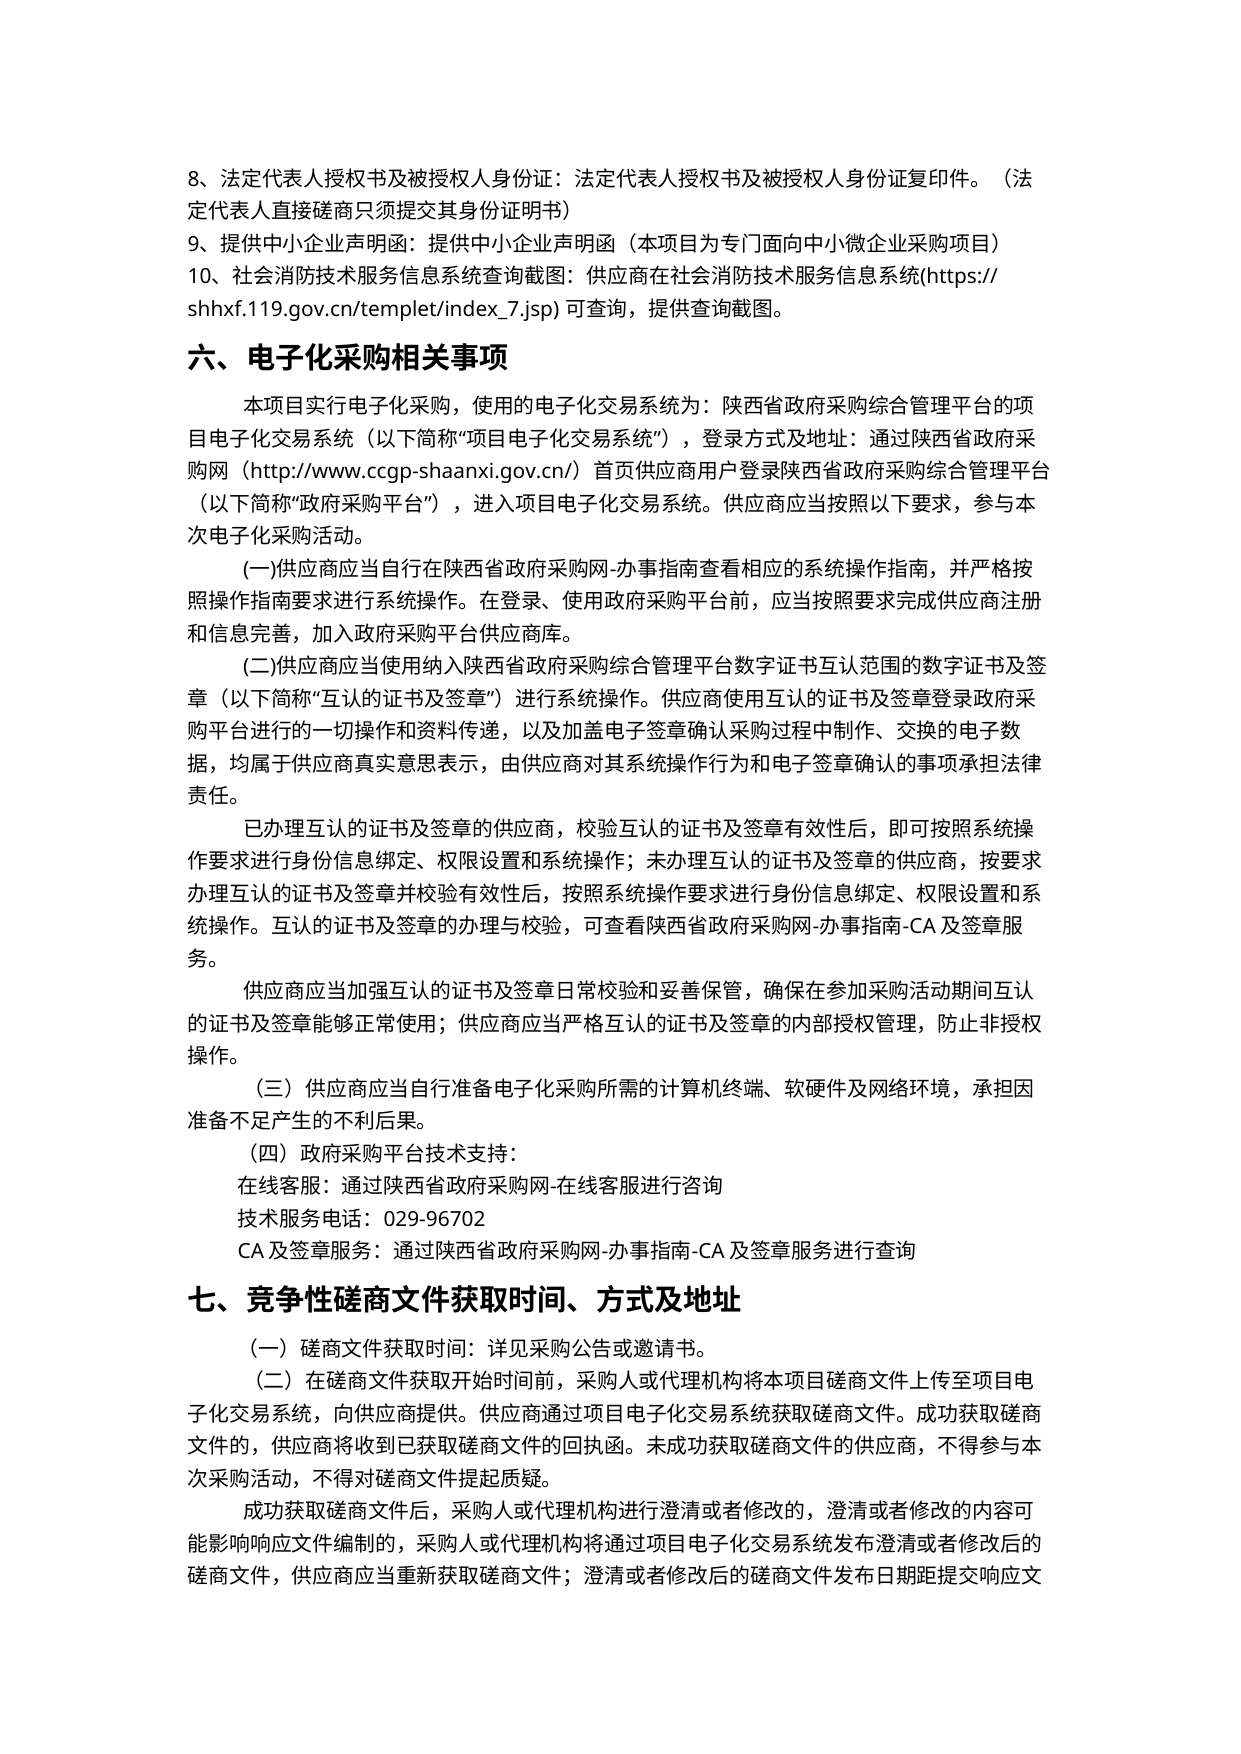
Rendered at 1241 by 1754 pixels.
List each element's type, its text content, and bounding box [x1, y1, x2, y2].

text 10、社会消防技术服务信息系统查询截图：供应商在社会消防技术服务信息系统(https://shhxf.119.gov.cn/templet/index_7.jsp) 可查询，提供查询截图。 [187, 259, 1053, 324]
text 8、法定代表人授权书及被授权人身份证：法定代表人授权书及被授权人身份证复印件。（法定代表人直接磋商只须提交其身份证明书） [187, 162, 1053, 227]
text 七、竞争性磋商文件获取时间、方式及地址 [187, 1267, 1053, 1332]
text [187, 1494, 1053, 1592]
text 六、电子化采购相关事项 [187, 324, 1053, 389]
text 已办理互认的证书及签章的供应商，校验互认的证书及签章有效性后，即可按照系统操作要求进行身份信息绑定、权限设置和系统操作；未办理互认的证书及签章的供应商，按要求办理互认的证书及签章并校验有效性后，按照系统操作要求进行身份信息绑定、权限设置和系统操作。互认的证书及签章的办理与校验，可查看陕西省政府采购网-办事指南-CA及签章服务。 [187, 812, 1053, 974]
text (二)供应商应当使用纳入陕西省政府采购综合管理平台数字证书互认范围的数字证书及签章（以下简称“互认的证书及签章”）进行系统操作。供应商使用互认的证书及签章登录政府采购平台进行的一切操作和资料传递，以及加盖电子签章确认采购过程中制作、交换的电子数据，均属于供应商真实意思表示，由供应商对其系统操作行为和电子签章确认的事项承担法律责任。 [187, 649, 1053, 812]
text 9、提供中小企业声明函：提供中小企业声明函（本项目为专门面向中小微企业采购项目） [187, 227, 1053, 259]
text 本项目实行电子化采购，使用的电子化交易系统为：陕西省政府采购综合管理平台的项目电子化交易系统（以下简称“项目电子化交易系统”），登录方式及地址：通过陕西省政府采购网（http://www.ccgp-shaanxi.gov.cn/）首页供应商用户登录陕西省政府采购综合管理平台（以下简称“政府采购平台”），进入项目电子化交易系统。供应商应当按照以下要求，参与本次电子化采购活动。 [187, 389, 1053, 552]
text （一）磋商文件获取时间：详见采购公告或邀请书。 [187, 1332, 1053, 1364]
text （三）供应商应当自行准备电子化采购所需的计算机终端、软硬件及网络环境，承担因准备不足产生的不利后果。 [187, 1072, 1053, 1137]
text 供应商应当加强互认的证书及签章日常校验和妥善保管，确保在参加采购活动期间互认的证书及签章能够正常使用；供应商应当严格互认的证书及签章的内部授权管理，防止非授权操作。 [187, 974, 1053, 1072]
text （四）政府采购平台技术支持： [187, 1137, 1053, 1169]
text (一)供应商应当自行在陕西省政府采购网-办事指南查看相应的系统操作指南，并严格按照操作指南要求进行系统操作。在登录、使用政府采购平台前，应当按照要求完成供应商注册和信息完善，加入政府采购平台供应商库。 [187, 552, 1053, 649]
text 在线客服：通过陕西省政府采购网-在线客服进行咨询 [187, 1169, 1053, 1202]
text （二）在磋商文件获取开始时间前，采购人或代理机构将本项目磋商文件上传至项目电子化交易系统，向供应商提供。供应商通过项目电子化交易系统获取磋商文件。成功获取磋商文件的，供应商将收到已获取磋商文件的回执函。未成功获取磋商文件的供应商，不得参与本次采购活动，不得对磋商文件提起质疑。 [187, 1364, 1053, 1494]
text 技术服务电话：029-96702 [187, 1202, 1053, 1234]
text CA及签章服务：通过陕西省政府采购网-办事指南-CA及签章服务进行查询 [187, 1234, 1053, 1267]
